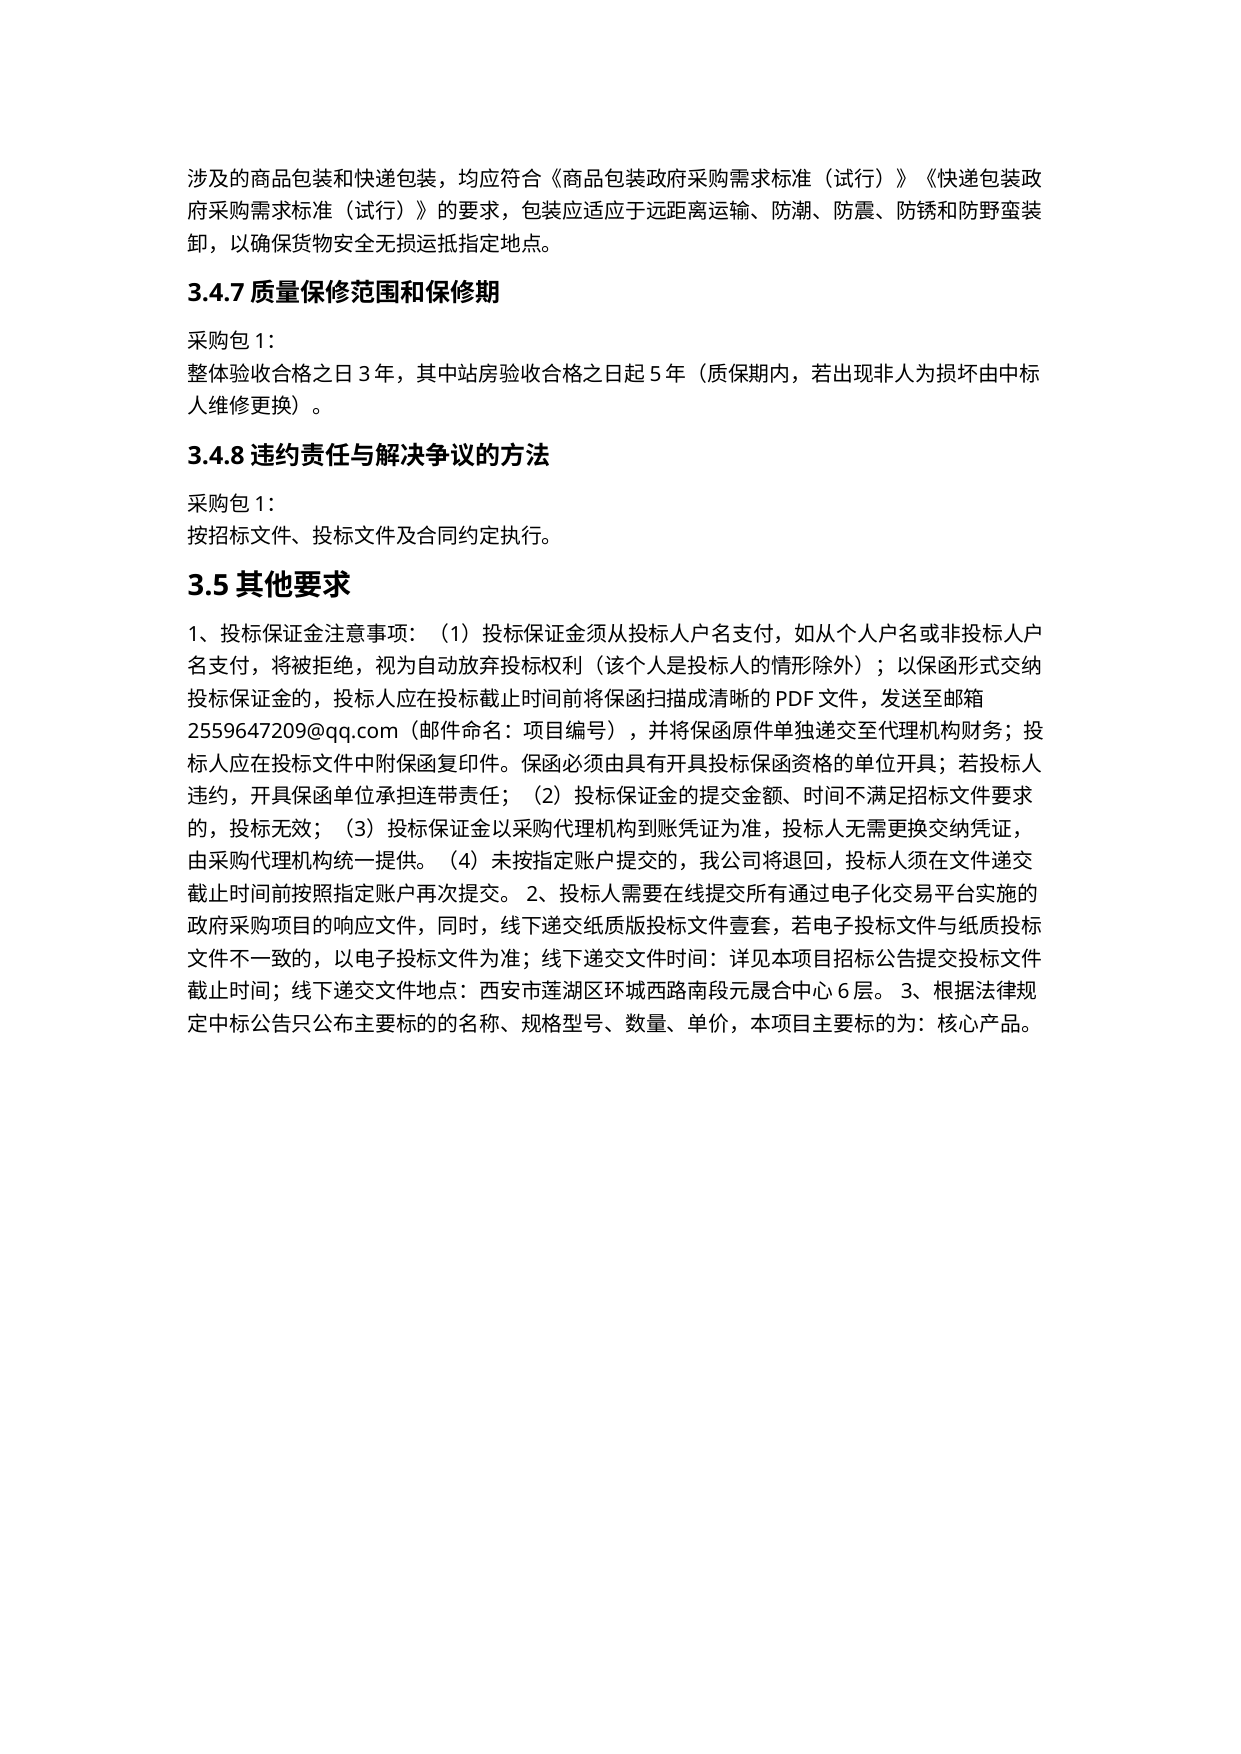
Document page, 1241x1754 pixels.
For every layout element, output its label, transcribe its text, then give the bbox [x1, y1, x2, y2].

text 采购包1： [187, 324, 1053, 357]
text 1、投标保证金注意事项：（1）投标保证金须从投标人户名支付，如从个人户名或非投标人户名支付，将被拒绝，视为自动放弃投标权利（该个人是投标人的情形除外）；以保函形式交纳投标保证金的，投标人应在投标截止时间前将保函扫描成清晰的PDF文件，发送至邮箱2559647209@qq.com（邮件命名：项目编号），并将保函原件单独递交至代理机构财务；投标人应在投标文件中附保函复印件。保函必须由具有开具投标保函资格的单位开具；若投标人违约，开具保函单位承担连带责任；（2）投标保证金的提交金额、时间不满足招标文件要求的，投标无效；（3）投标保证金以采购代理机构到账凭证为准，投标人无需更换交纳凭证，由采购代理机构统一提供。（4）未按指定账户提交的，我公司将退回，投标人须在文件递交截止时间前按照指定账户再次提交。 2、投标人需要在线提交所有通过电子化交易平台实施的政府采购项目的响应文件，同时，线下递交纸质版投标文件壹套，若电子投标文件与纸质投标文件不一致的，以电子投标文件为准；线下递交文件时间：详见本项目招标公告提交投标文件截止时间；线下递交文件地点：西安市莲湖区环城西路南段元晟合中心6层。 3、根据法律规定中标公告只公布主要标的的名称、规格型号、数量、单价，本项目主要标的为：核心产品。 [187, 617, 1053, 1039]
text 3.4.8违约责任与解决争议的方法 [187, 422, 1053, 487]
text 整体验收合格之日3年，其中站房验收合格之日起5年（质保期内，若出现非人为损坏由中标人维修更换）。 [187, 357, 1053, 422]
text 采购包1： [187, 487, 1053, 519]
text 3.5其他要求 [187, 552, 1053, 617]
text 3.4.7质量保修范围和保修期 [187, 259, 1053, 324]
text 涉及的商品包装和快递包装，均应符合《商品包装政府采购需求标准（试行）》《快递包装政府采购需求标准（试行）》的要求，包装应适应于远距离运输、防潮、防震、防锈和防野蛮装卸，以确保货物安全无损运抵指定地点。 [187, 162, 1053, 259]
text 按招标文件、投标文件及合同约定执行。 [187, 519, 1053, 552]
